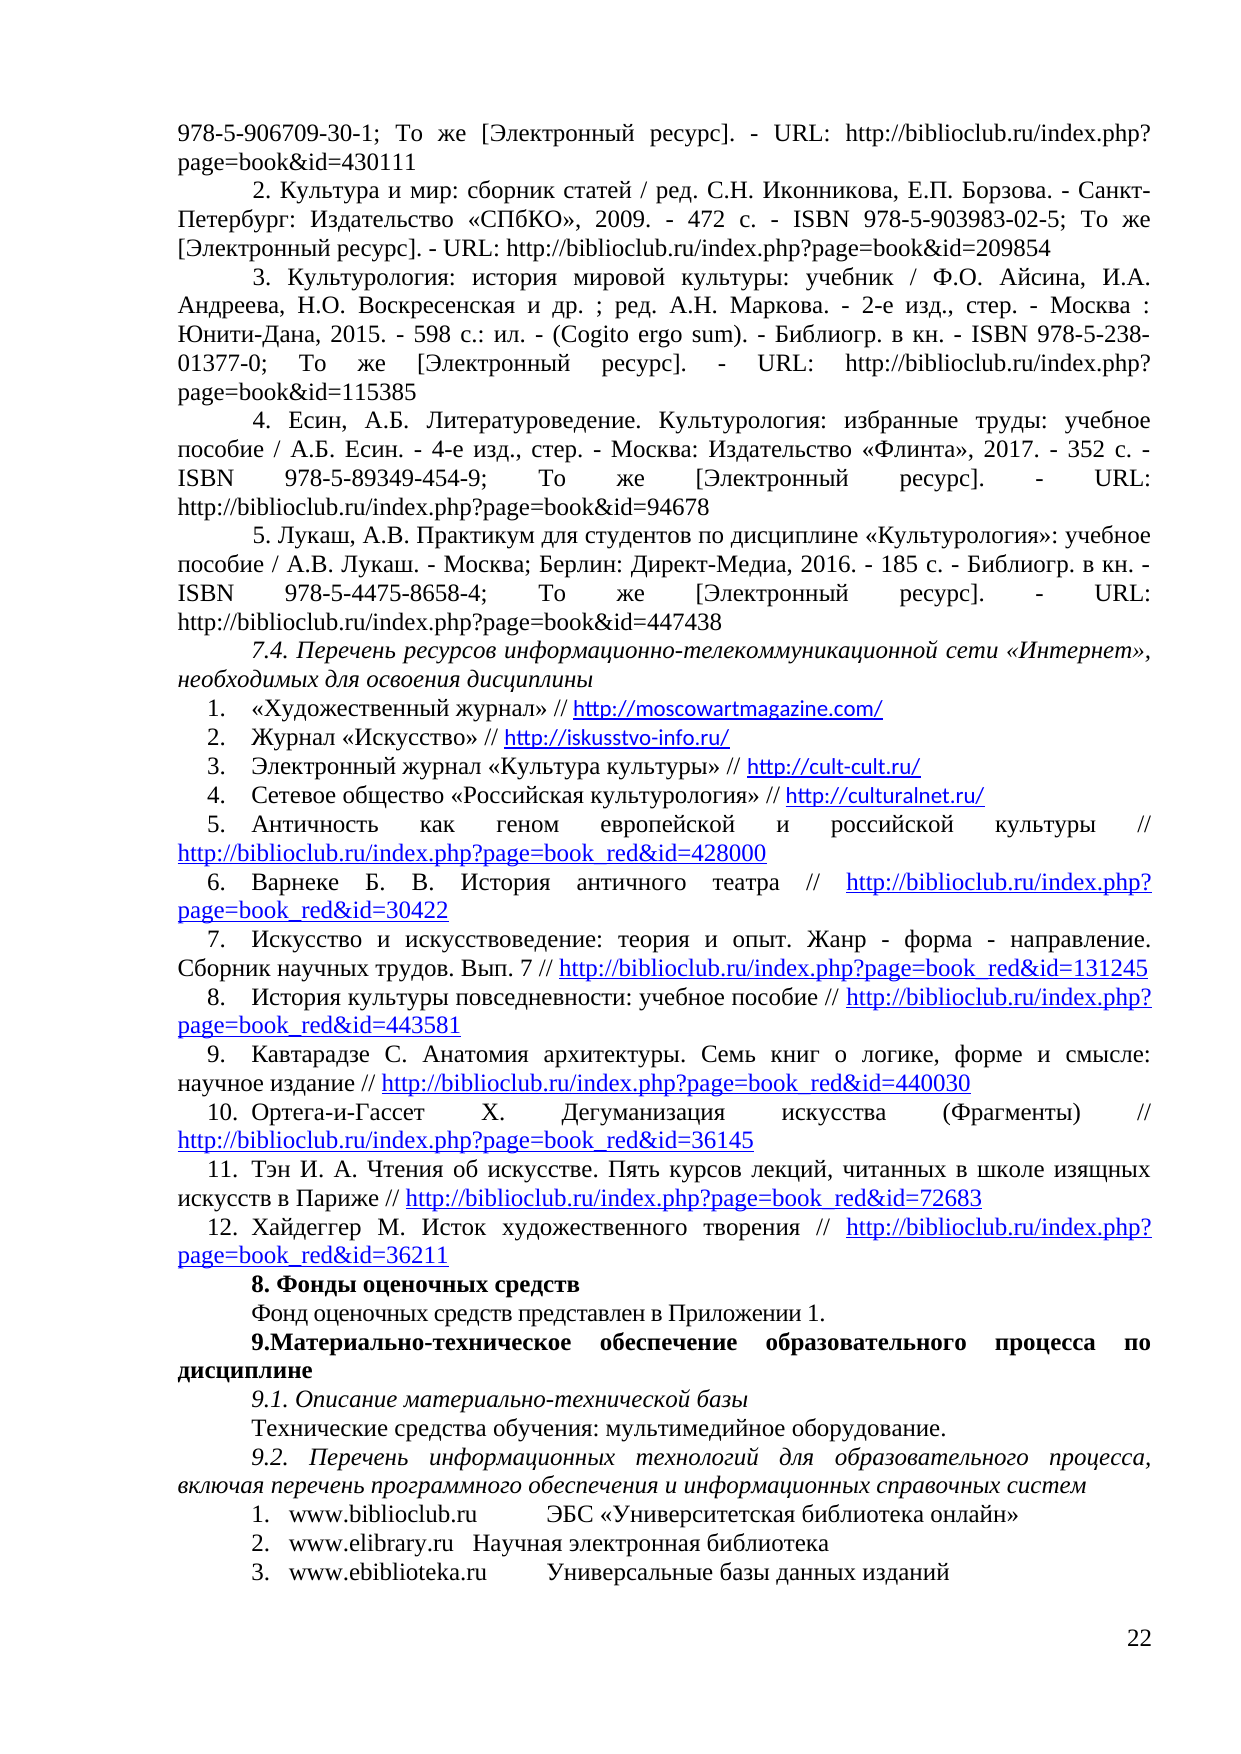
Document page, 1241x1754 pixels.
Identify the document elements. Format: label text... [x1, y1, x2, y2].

list www.elibrary.ru Научная электронная библиотека [251, 1528, 1152, 1557]
list Искусство и искусствоведение: теория и опыт. Жанр - форма - направление. Сборник научных трудов. Вып. 7 // http://biblioclub.ru/index.php?page=book_red&id=131245 [177, 924, 1152, 982]
text 9.Материально-техническое обеспечение образовательного процесса по дисциплине [177, 1327, 1152, 1384]
list www.ebiblioteka.ru Универсальные базы данных изданий [251, 1557, 1152, 1586]
list Кавтарадзе С. Анатомия архитектуры. Семь книг о логике, форме и смысле: научное издание // http://biblioclub.ru/index.php?page=book_red&id=440030 [177, 1039, 1152, 1097]
text 8. Фонды оценочных средств [177, 1269, 1152, 1298]
list 3. Культурология: история мировой культуры: учебник / Ф.О. Айсина, И.А. Андреева, Н.О. Воскресенская и др. ; ред. А.Н. Маркова. - 2-е изд., стер. - Москва : Юнити-Дана, 2015. - 598 с.: ил. - (Cogito ergo sum). - Библиогр. в кн. - ISBN 978-5-238-01377-0; То же [Электронный ресурс]. - URL: http://biblioclub.ru/index.php?page=book&id=115385 [177, 262, 1152, 406]
list 2. Культура и мир: сборник статей / ред. С.Н. Иконникова, Е.П. Борзова. - Санкт-Петербург: Издательство «СПбКО», 2009. - 472 с. - ISBN 978-5-903983-02-5; То же [Электронный ресурс]. - URL: http://biblioclub.ru/index.php?page=book&id=209854 [177, 176, 1152, 262]
list 5. Лукаш, А.В. Практикум для студентов по дисциплине «Культурология»: учебное пособие / А.В. Лукаш. - Москва; Берлин: Директ-Медиа, 2016. - 185 с. - Библиогр. в кн. - ISBN 978-5-4475-8658-4; То же [Электронный ресурс]. - URL: http://biblioclub.ru/index.php?page=book&id=447438 [177, 521, 1152, 636]
list Хайдеггер М. Исток художественного творения // http://biblioclub.ru/index.php?page=book_red&id=36211 [177, 1212, 1152, 1269]
list Античность как геном европейской и российской культуры // http://biblioclub.ru/index.php?page=book_red&id=428000 [177, 809, 1152, 867]
list Варнеке Б. В. История античного театра // http://biblioclub.ru/index.php?page=book_red&id=30422 [177, 867, 1152, 924]
text Фонд оценочных средств представлен в Приложении 1. [177, 1298, 1152, 1327]
text Технические средства обучения: мультимедийное оборудование. [177, 1413, 1152, 1442]
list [177, 118, 1152, 176]
list Сетевое общество «Российская культурология» // http://culturalnet.ru/ [177, 780, 1152, 809]
list История культуры повседневности: учебное пособие // http://biblioclub.ru/index.php?page=book_red&id=443581 [177, 982, 1152, 1039]
list www.biblioclub.ru ЭБС «Университетская библиотека онлайн» [251, 1499, 1152, 1528]
list 4. Есин, А.Б. Литературоведение. Культурология: избранные труды: учебное пособие / А.Б. Есин. - 4-е изд., стер. - Москва: Издательство «Флинта», 2017. - 352 с. - ISBN 978-5-89349-454-9; То же [Электронный ресурс]. - URL: http://biblioclub.ru/index.php?page=book&id=94678 [177, 406, 1152, 521]
list Ортега-и-Гассет Х. Дегуманизация искусства (Фрагменты) // http://biblioclub.ru/index.php?page=book_red&id=36145 [177, 1097, 1152, 1154]
list Электронный журнал «Культура культуры» // http://cult-cult.ru/ [177, 751, 1152, 780]
list «Художественный журнал» // http://moscowartmagazine.com/ [177, 693, 1152, 722]
list Тэн И. А. Чтения об искусстве. Пять курсов лекций, читанных в школе изящных искусств в Париже // http://biblioclub.ru/index.php?page=book_red&id=72683 [177, 1154, 1152, 1212]
text 9.2. Перечень информационных технологий для образовательного процесса, включая перечень программного обеспечения и информационных справочных систем [177, 1442, 1152, 1499]
text 9.1. Описание материально-технической базы [177, 1384, 1152, 1413]
list Журнал «Искусство» // http://iskusstvo-info.ru/ [177, 722, 1152, 751]
text 7.4. Перечень ресурсов информационно-телекоммуникационной сети «Интернет», необходимых для освоения дисциплины [177, 636, 1152, 693]
